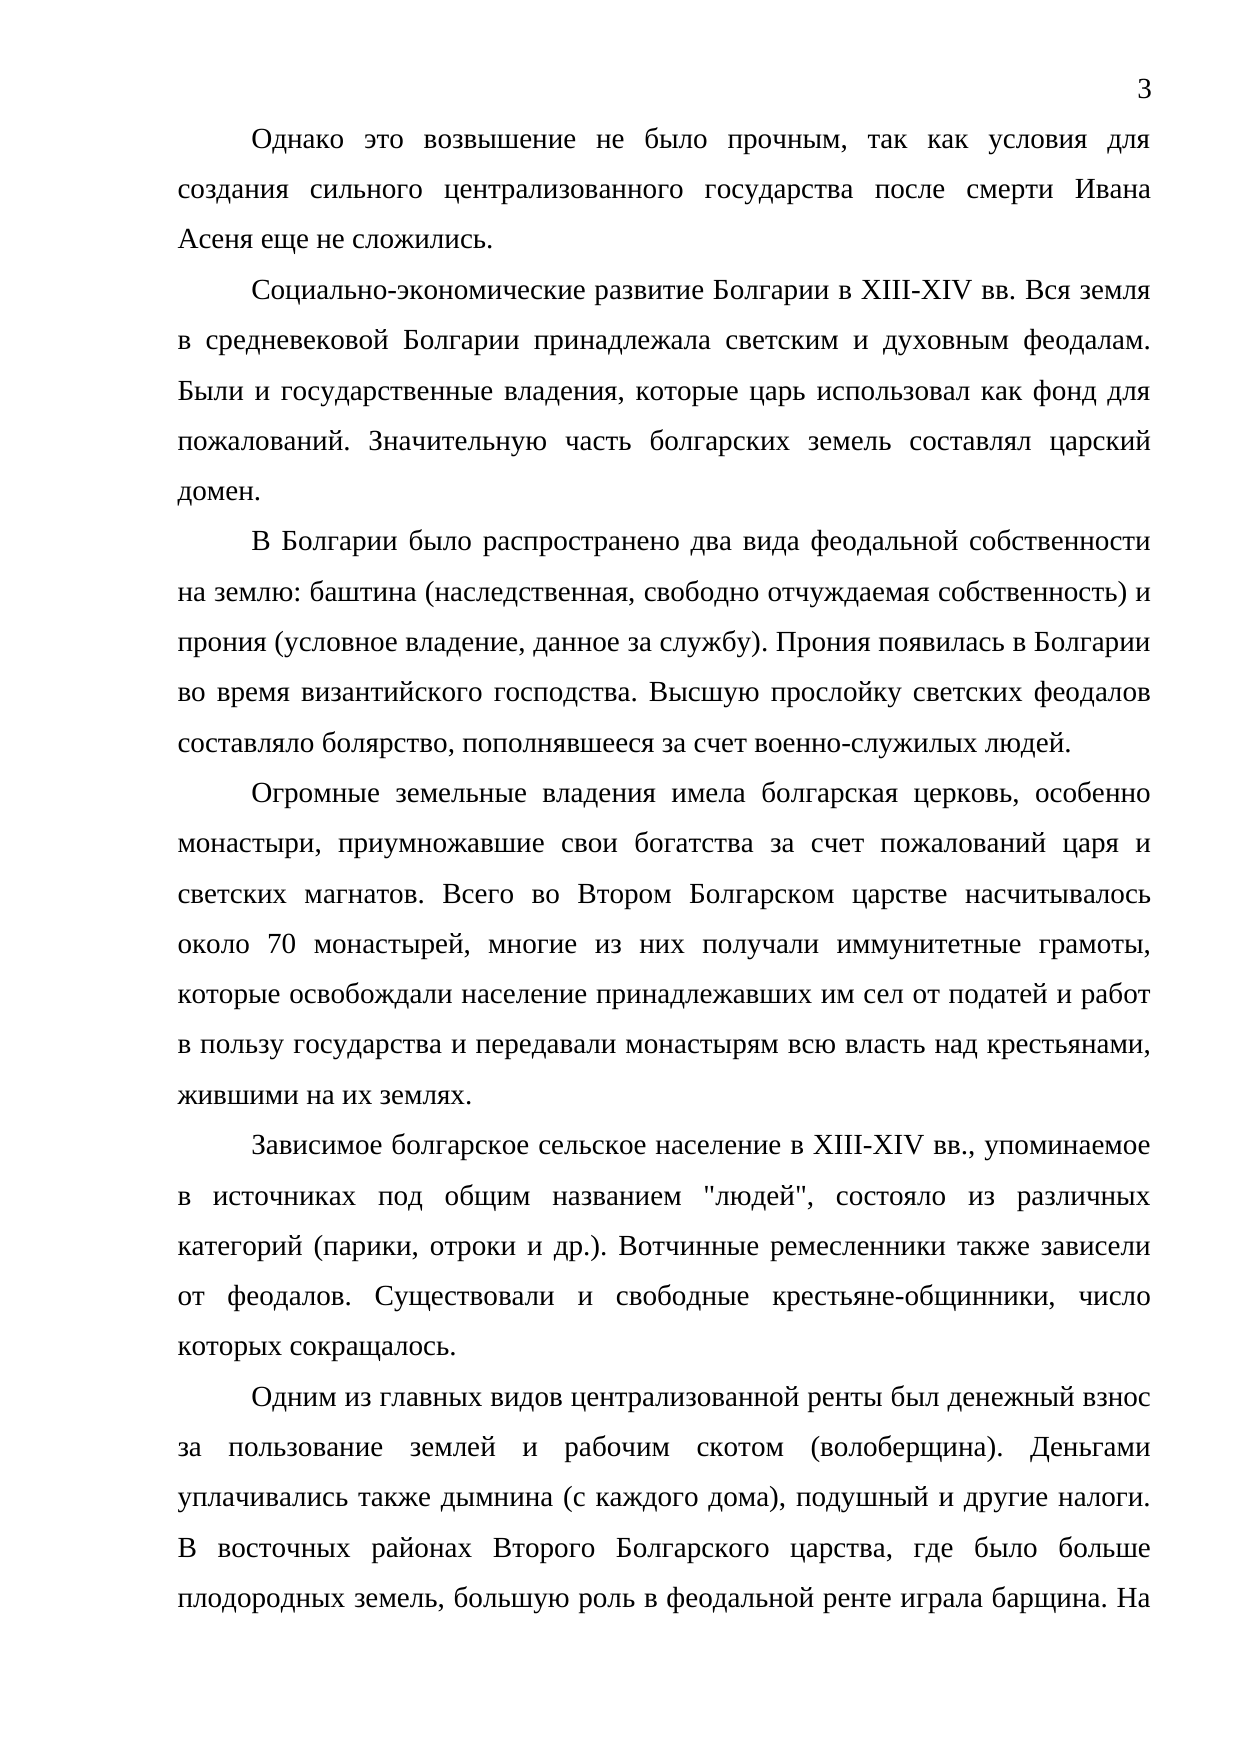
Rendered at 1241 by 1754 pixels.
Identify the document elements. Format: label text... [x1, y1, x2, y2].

text Однако это возвышение не было прочным, так как условия для создания сильного централизованного государства после смерти Ивана Асеня еще не сложились. [177, 121, 1152, 255]
text В Болгарии было распространено два вида феодальной собственности на землю: баштина (наследственная, свободно отчуждаемая собственность) и прония (условное владение, данное за службу). Прония появилась в Болгарии во время византийского господства. Высшую прослойку светских феодалов составляло болярство, пополнявшееся за счет военно-служилых людей. [177, 523, 1152, 758]
text Огромные земельные владения имела болгарская церковь, особенно монастыри, приумножавшие свои богатства за счет пожалований царя и светских магнатов. Всего во Втором Болгарском царстве насчитывалось около 70 монастырей, многие из них получали иммунитетные грамоты, которые освобождали население принадлежавших им сел от податей и работ в пользу государства и передавали монастырям всю власть над крестьянами, жившими на их землях. [177, 775, 1152, 1111]
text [177, 1379, 1152, 1614]
text Зависимое болгарское сельское население в XIII-XIV вв., упоминаемое в источниках под общим названием "людей", состояло из различных категорий (парики, отроки и др.). Вотчинные ремесленники также зависели от феодалов. Существовали и свободные крестьяне-общинники, число которых сокращалось. [177, 1127, 1152, 1362]
text Социально-экономические развитие Болгарии в ХIII-ХIV вв. Вся земля в средневековой Болгарии принадлежала светским и духовным феодалам. Были и государственные владения, которые царь использовал как фонд для пожалований. Значительную часть болгарских земель составлял царский домен. [177, 272, 1152, 507]
